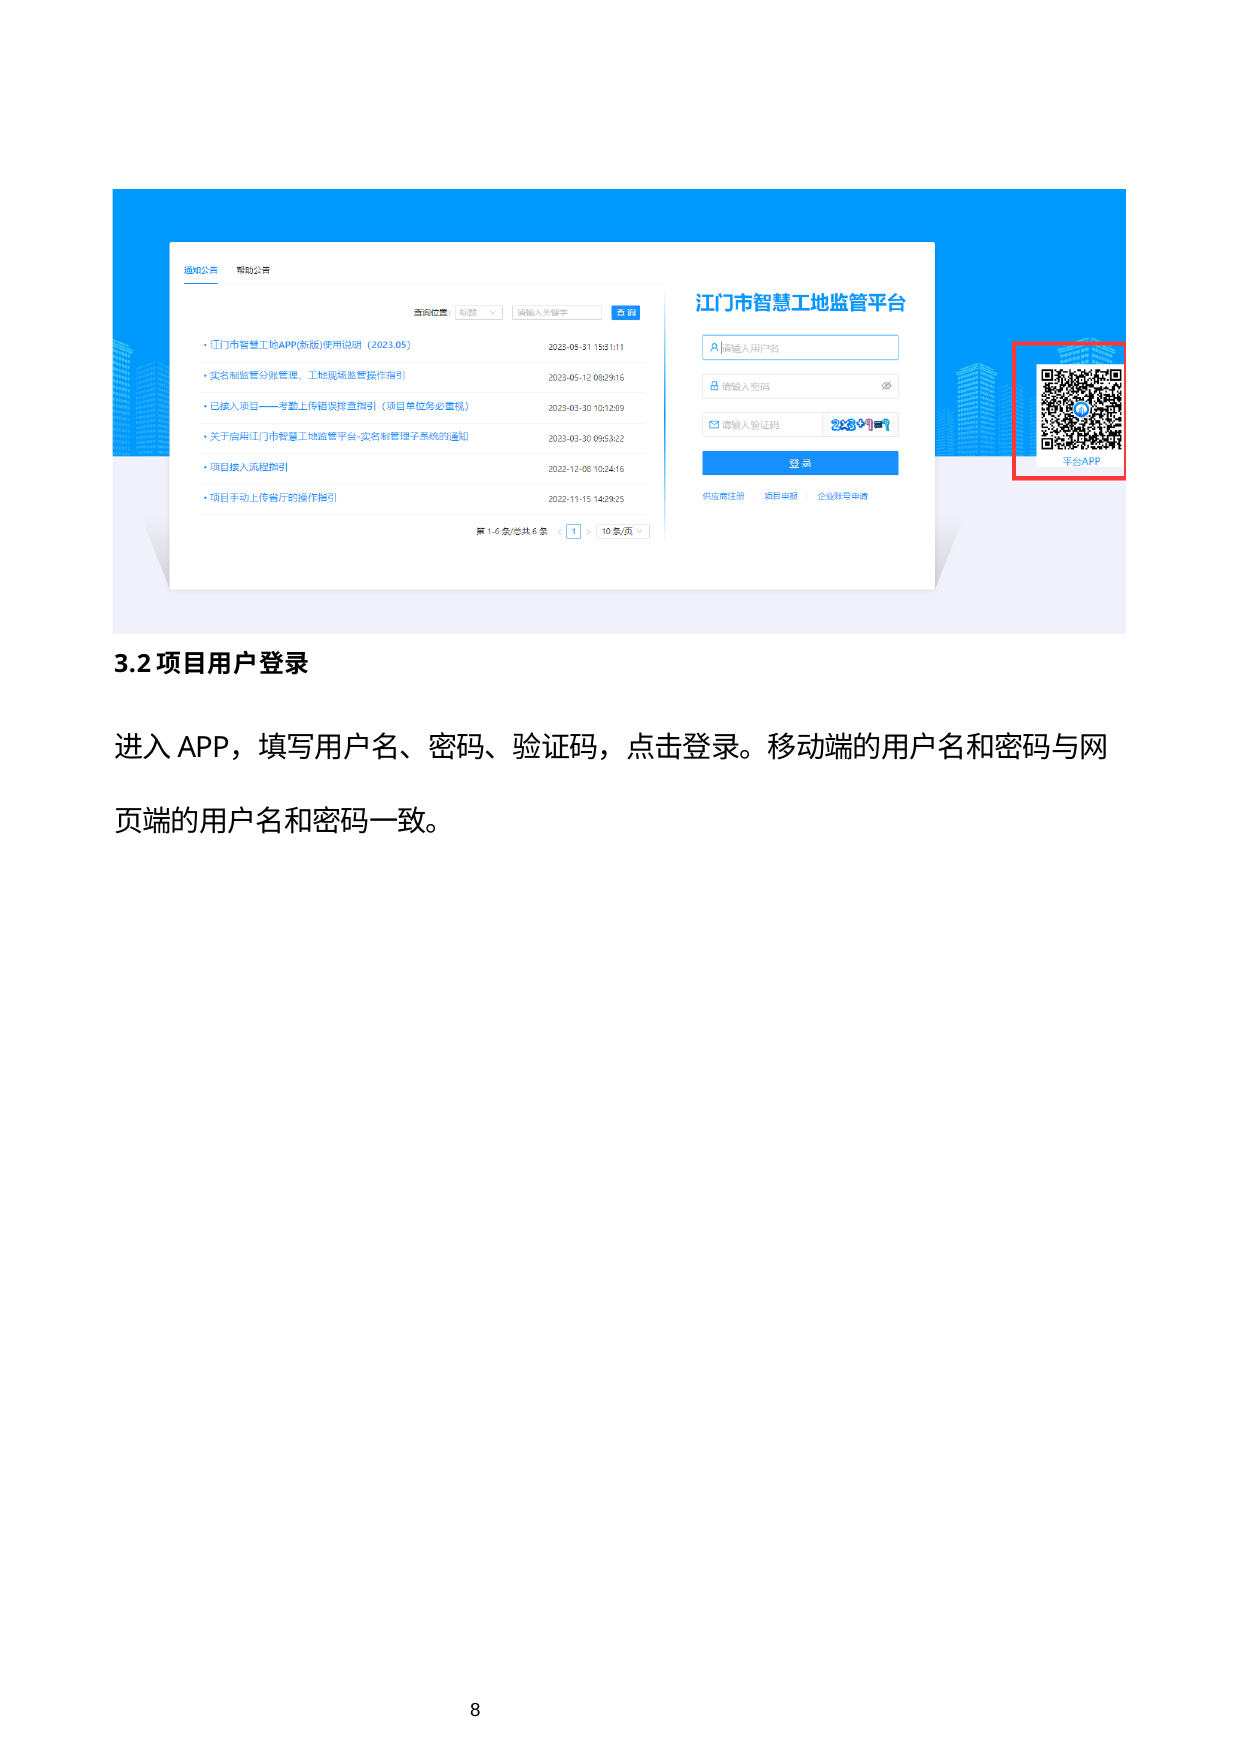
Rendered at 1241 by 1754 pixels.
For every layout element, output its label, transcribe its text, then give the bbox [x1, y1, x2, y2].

picture [112, 189, 1126, 634]
text 进入APP，填写用户名、密码、验证码，点击登录。移动端的用户名和密码与网页端的用户名和密码一致。 [114, 723, 1128, 840]
text 3.2项目用户登录 [114, 644, 1128, 680]
